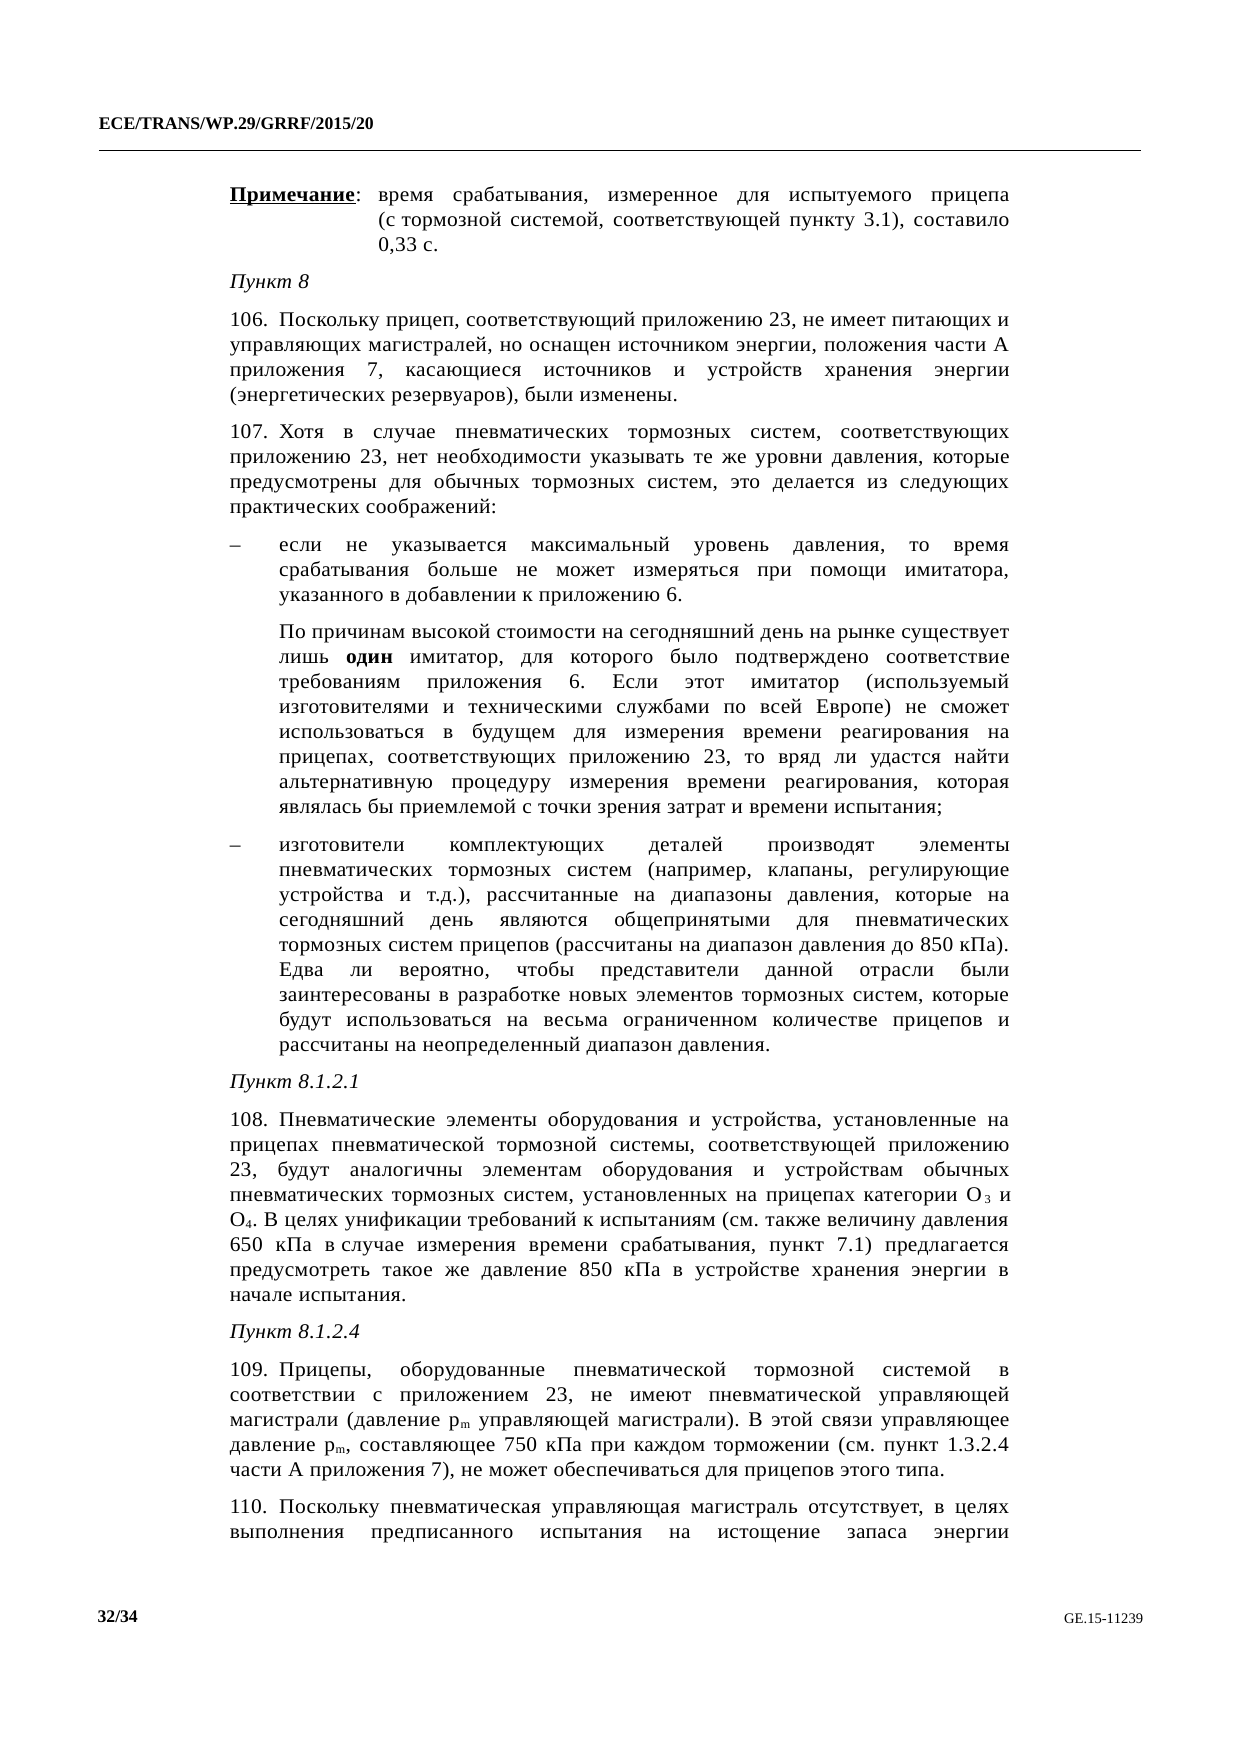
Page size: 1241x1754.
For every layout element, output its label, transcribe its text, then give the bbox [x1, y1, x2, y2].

text Пункт 8.1.2.4 [229, 1319, 1011, 1344]
text – если не указывается максимальный уровень давления, то время срабатывания больше не может измеряться при помощи имитатора, указанного в добавлении к приложению 6. [229, 531, 1011, 606]
text Пункт 8 [229, 269, 1011, 294]
text 106. Поскольку прицеп, соответствующий приложению 23, не имеет питающих и управляющих магистралей, но оснащен источником энергии, положения части A приложения 7, касающиеся источников и устройств хранения энергии (энергетических резервуаров), были изменены. [229, 306, 1011, 406]
text Примечание: время срабатывания, измеренное для испытуемого прицепа (с тормозной системой, соответствующей пункту 3.1), составило 0,33 с. [229, 181, 1011, 256]
text – изготовители комплектующих деталей производят элементы пневматических тормозных систем (например, клапаны, регулирующие устройства и т.д.), рассчитанные на диапазоны давления, которые на сегодняшний день являются общепринятыми для пневматических тормозных систем прицепов (рассчитаны на диапазон давления до 850 кПа). Едва ли вероятно, чтобы представители данной отрасли были заинтересованы в разработке новых элементов тормозных систем, которые будут использоваться на весьма ограниченном количестве прицепов и рассчитаны на неопределенный диапазон давления. [229, 831, 1011, 1056]
text По причинам высокой стоимости на сегодняшний день на рынке существует лишь один имитатор, для которого было подтверждено соответствие требованиям приложения 6. Если этот имитатор (используемый изготовителями и техническими службами по всей Европе) не сможет использоваться в будущем для измерения времени реагирования на прицепах, соответствующих приложению 23, то вряд ли удастся найти альтернативную процедуру измерения времени реагирования, которая являлась бы приемлемой с точки зрения затрат и времени испытания; [279, 619, 1011, 819]
text 107. Хотя в случае пневматических тормозных систем, соответствующих приложению 23, нет необходимости указывать те же уровни давления, которые предусмотрены для обычных тормозных систем, это делается из следующих практических соображений: [229, 419, 1011, 519]
text 108. Пневматические элементы оборудования и устройства, установленные на прицепах пневматической тормозной системы, соответствующей приложению 23, будут аналогичны элементам оборудования и устройствам обычных пневматических тормозных систем, установленных на прицепах категории O3 и O4. В целях унификации требований к испытаниям (см. также величину давления 650 кПа в случае измерения времени срабатывания, пункт 7.1) предлагается предусмотреть такое же давление 850 кПа в устройстве хранения энергии в начале испытания. [229, 1106, 1011, 1306]
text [229, 1494, 1011, 1544]
text 109. Прицепы, оборудованные пневматической тормозной системой в соответствии с приложением 23, не имеют пневматической управляющей магистрали (давление pm управляющей магистрали). В этой связи управляющее давление pm, составляющее 750 кПа при каждом торможении (см. пункт 1.3.2.4 части А приложения 7), не может обеспечиваться для прицепов этого типа. [229, 1356, 1011, 1481]
text Пункт 8.1.2.1 [229, 1069, 1011, 1094]
